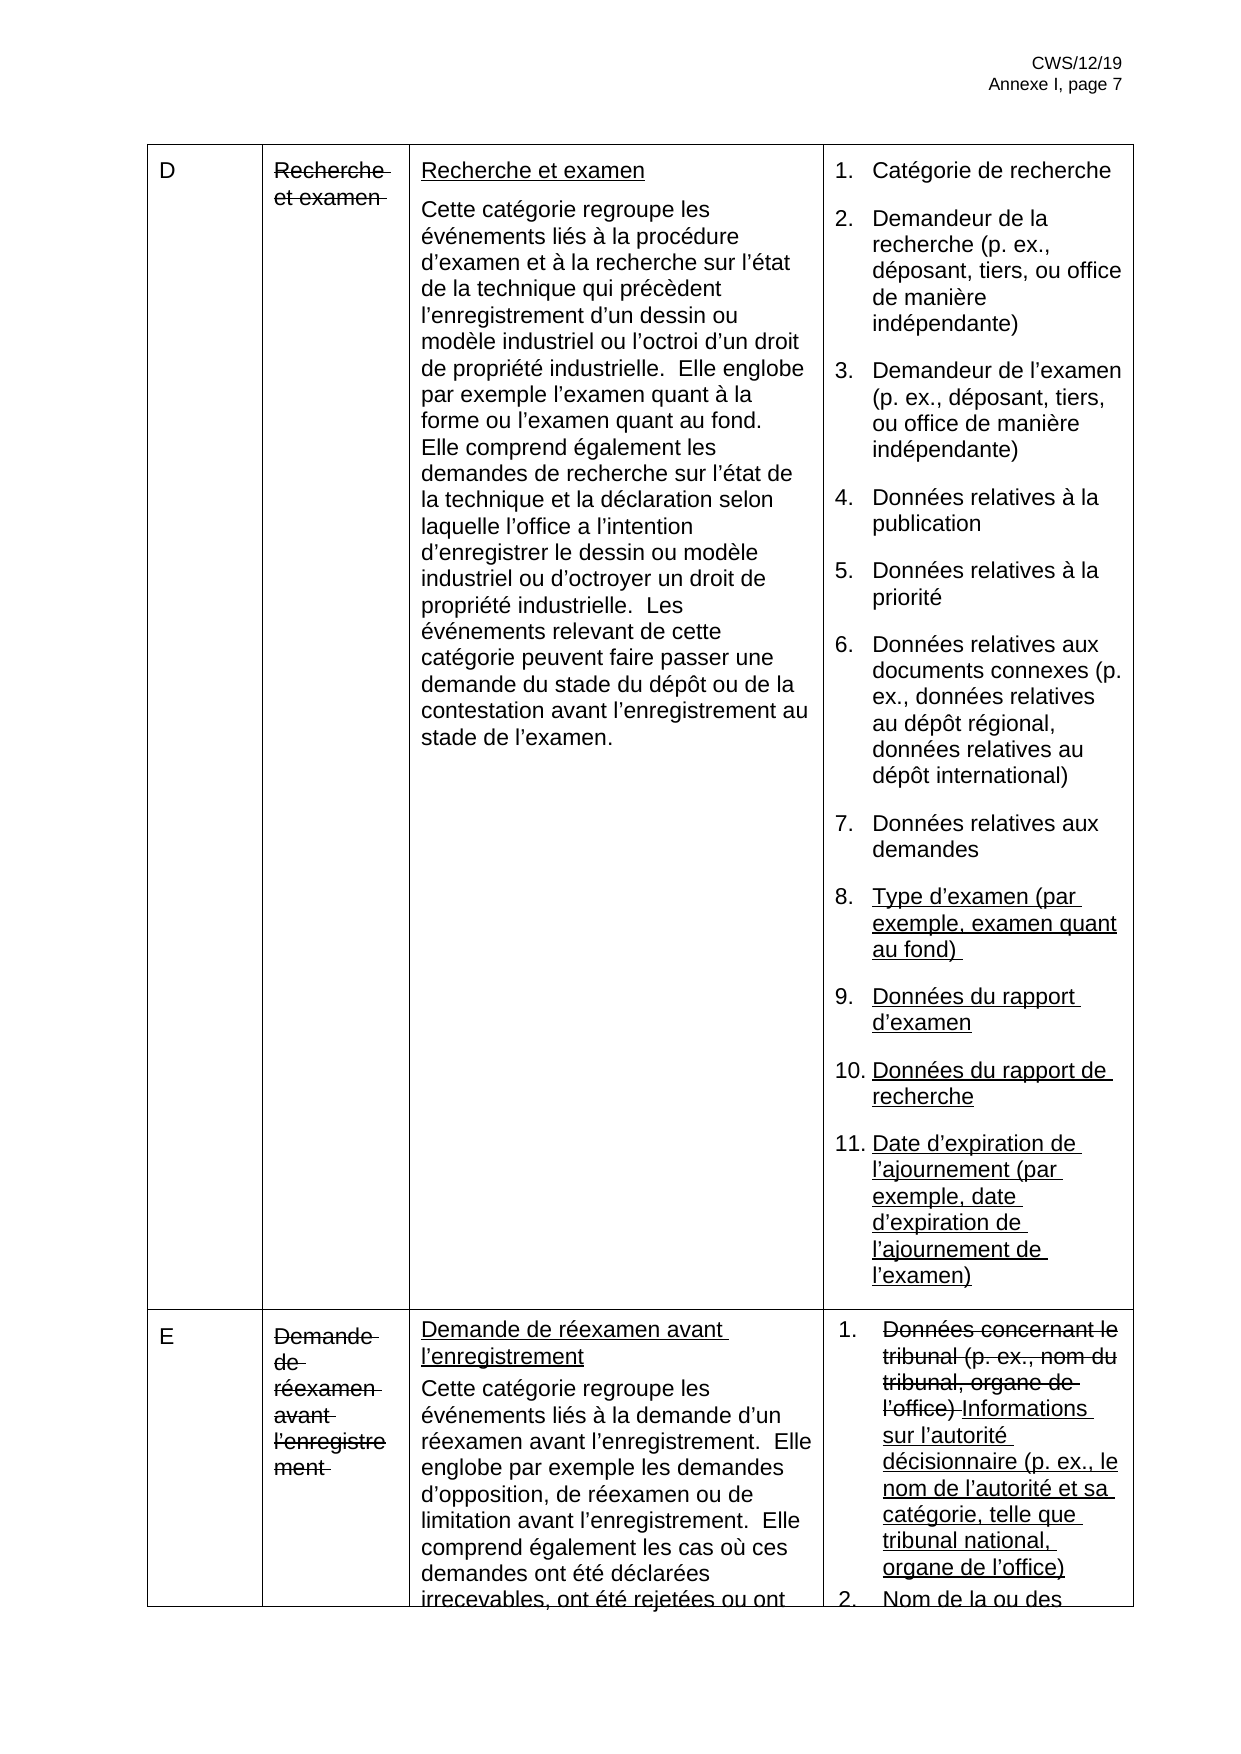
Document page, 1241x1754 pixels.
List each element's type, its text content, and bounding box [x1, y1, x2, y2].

table_header Catégorie de recherche Demandeur de la recherche (p. ex., déposant, tiers, ou office de manière indépendante) Demandeur de l’examen (p. ex., déposant, tiers, ou office de manière indépendante) Données relatives à la publication Données relatives à la priorité Données relatives aux documents connexes (p. ex., données relatives au dépôt régional, données relatives au dépôt international) Données relatives aux demandes Type d’examen (par exemple, examen quant au fond) Données du rapport d’examen Données du rapport de recherche Date d’expiration de l’ajournement (par exemple, date d’expiration de l’ajournement de l’examen) [824, 145, 1133, 1309]
table_cell Demande de réexamen avant l’enregistrement Cette catégorie regroupe les événements liés à la demande d’un réexamen avant l’enregistrement. Elle englobe par exemple les demandes d’opposition, de réexamen ou de limitation avant l’enregistrement. Elle comprend également les cas où ces demandes ont été déclarées irrecevables, ont été rejetées ou ont été retirées. Les événements relevant de cette catégorie peuvent faire passer une demande du stade de l’examen ou de l’extinction probable ou définitive au stade de la contestation avant l’enregistrement. [410, 1310, 823, 1606]
table_header Recherche et examen Cette catégorie regroupe les événements liés à la procédure d’examen et à la recherche sur l’état de la technique qui précèdent l’enregistrement d’un dessin ou modèle industriel ou l’octroi d’un droit de propriété industrielle. Elle englobe par exemple l’examen quant à la forme ou l’examen quant au fond. Elle comprend également les demandes de recherche sur l’état de la technique et la déclaration selon laquelle l’office a l’intention d’enregistrer le dessin ou modèle industriel ou d’octroyer un droit de propriété industrielle. Les événements relevant de cette catégorie peuvent faire passer une demande du stade du dépôt ou de la contestation avant l’enregistrement au stade de l’examen. [410, 145, 823, 1309]
table_header Recherche et examen [263, 145, 409, 1309]
table_cell E [148, 1310, 262, 1606]
table_cell Données concernant le tribunal (p. ex., nom du tribunal, organe de l’office) Informations sur l’autorité décisionnaire (p. ex., le nom de l’autorité et sa catégorie, telle que tribunal national, organe de l’office) Nom de la ou des parties Nom et coordonnées du ou des mandataires Données relatives à la procédure de réexamen (p. ex., date, référence, langue de l’opposition) Indicateur de droit d’utilisation antérieure [824, 1310, 1133, 1606]
table_header D [148, 145, 262, 1309]
table_cell Demande de réexamen avant l’enregistrement [263, 1310, 409, 1606]
